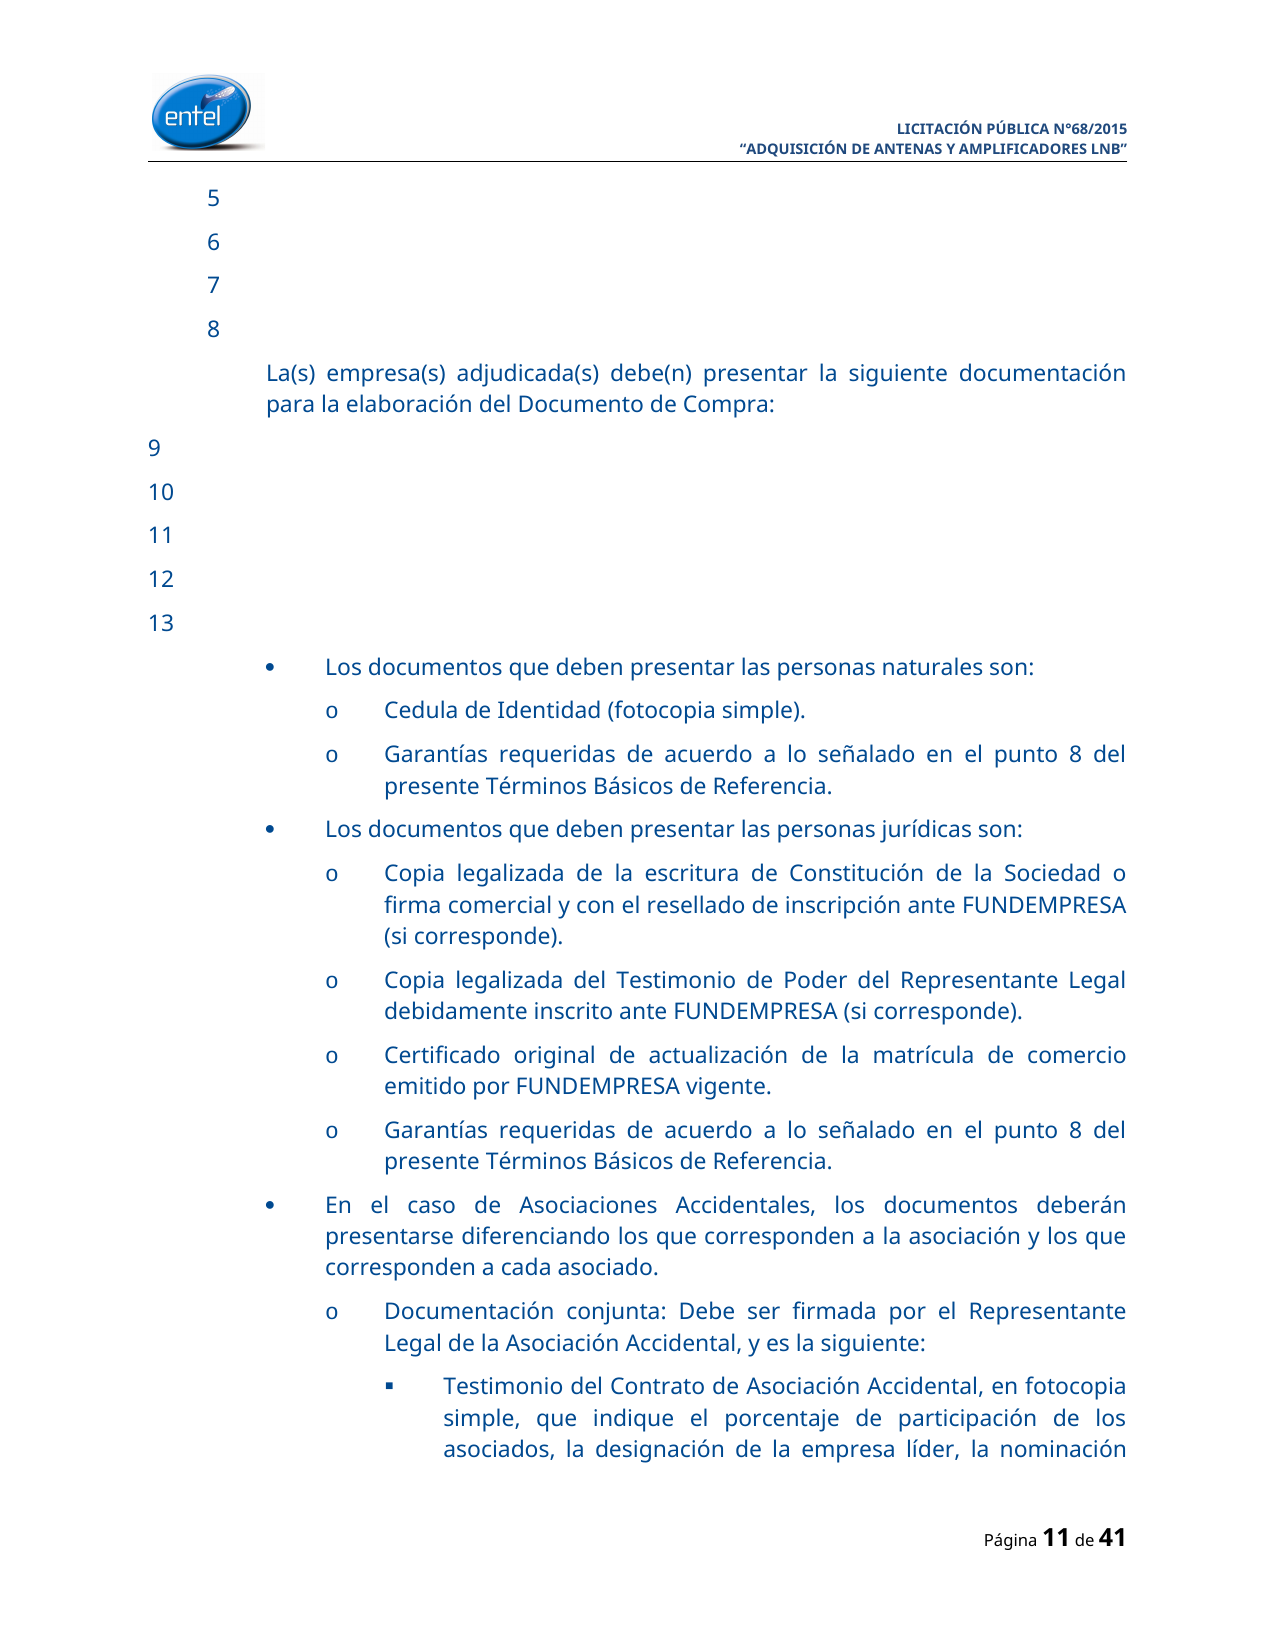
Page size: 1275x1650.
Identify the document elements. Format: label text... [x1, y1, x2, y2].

list Los documentos que deben presentar las personas jurídicas son: [266, 813, 1127, 845]
list Certificado original de actualización de la matrícula de comercio emitido por FUNDEMPRESA vigente. [325, 1039, 1127, 1101]
text La(s) empresa(s) adjudicada(s) debe(n) presentar la siguiente documentación para la elaboración del Documento de Compra: [266, 357, 1127, 419]
list Copia legalizada del Testimonio de Poder del Representante Legal debidamente inscrito ante FUNDEMPRESA (si corresponde). [325, 963, 1127, 1026]
list Cedula de Identidad (fotocopia simple). [325, 694, 1127, 726]
list Los documentos que deben presentar las personas naturales son: [266, 651, 1127, 682]
list Documentación conjunta: Debe ser firmada por el Representante Legal de la Asociación Accidental, y es la siguiente: [325, 1295, 1127, 1358]
list Garantías requeridas de acuerdo a lo señalado en el punto 8 del presente Términos Básicos de Referencia. [325, 738, 1127, 801]
list En el caso de Asociaciones Accidentales, los documentos deberán presentarse diferenciando los que corresponden a la asociación y los que corresponden a cada asociado. [266, 1189, 1127, 1283]
list Copia legalizada de la escritura de Constitución de la Sociedad o firma comercial y con el resellado de inscripción ante FUNDEMPRESA (si corresponde). [325, 857, 1127, 951]
picture [151, 73, 265, 151]
list Garantías requeridas de acuerdo a lo señalado en el punto 8 del presente Términos Básicos de Referencia. [325, 1114, 1127, 1176]
